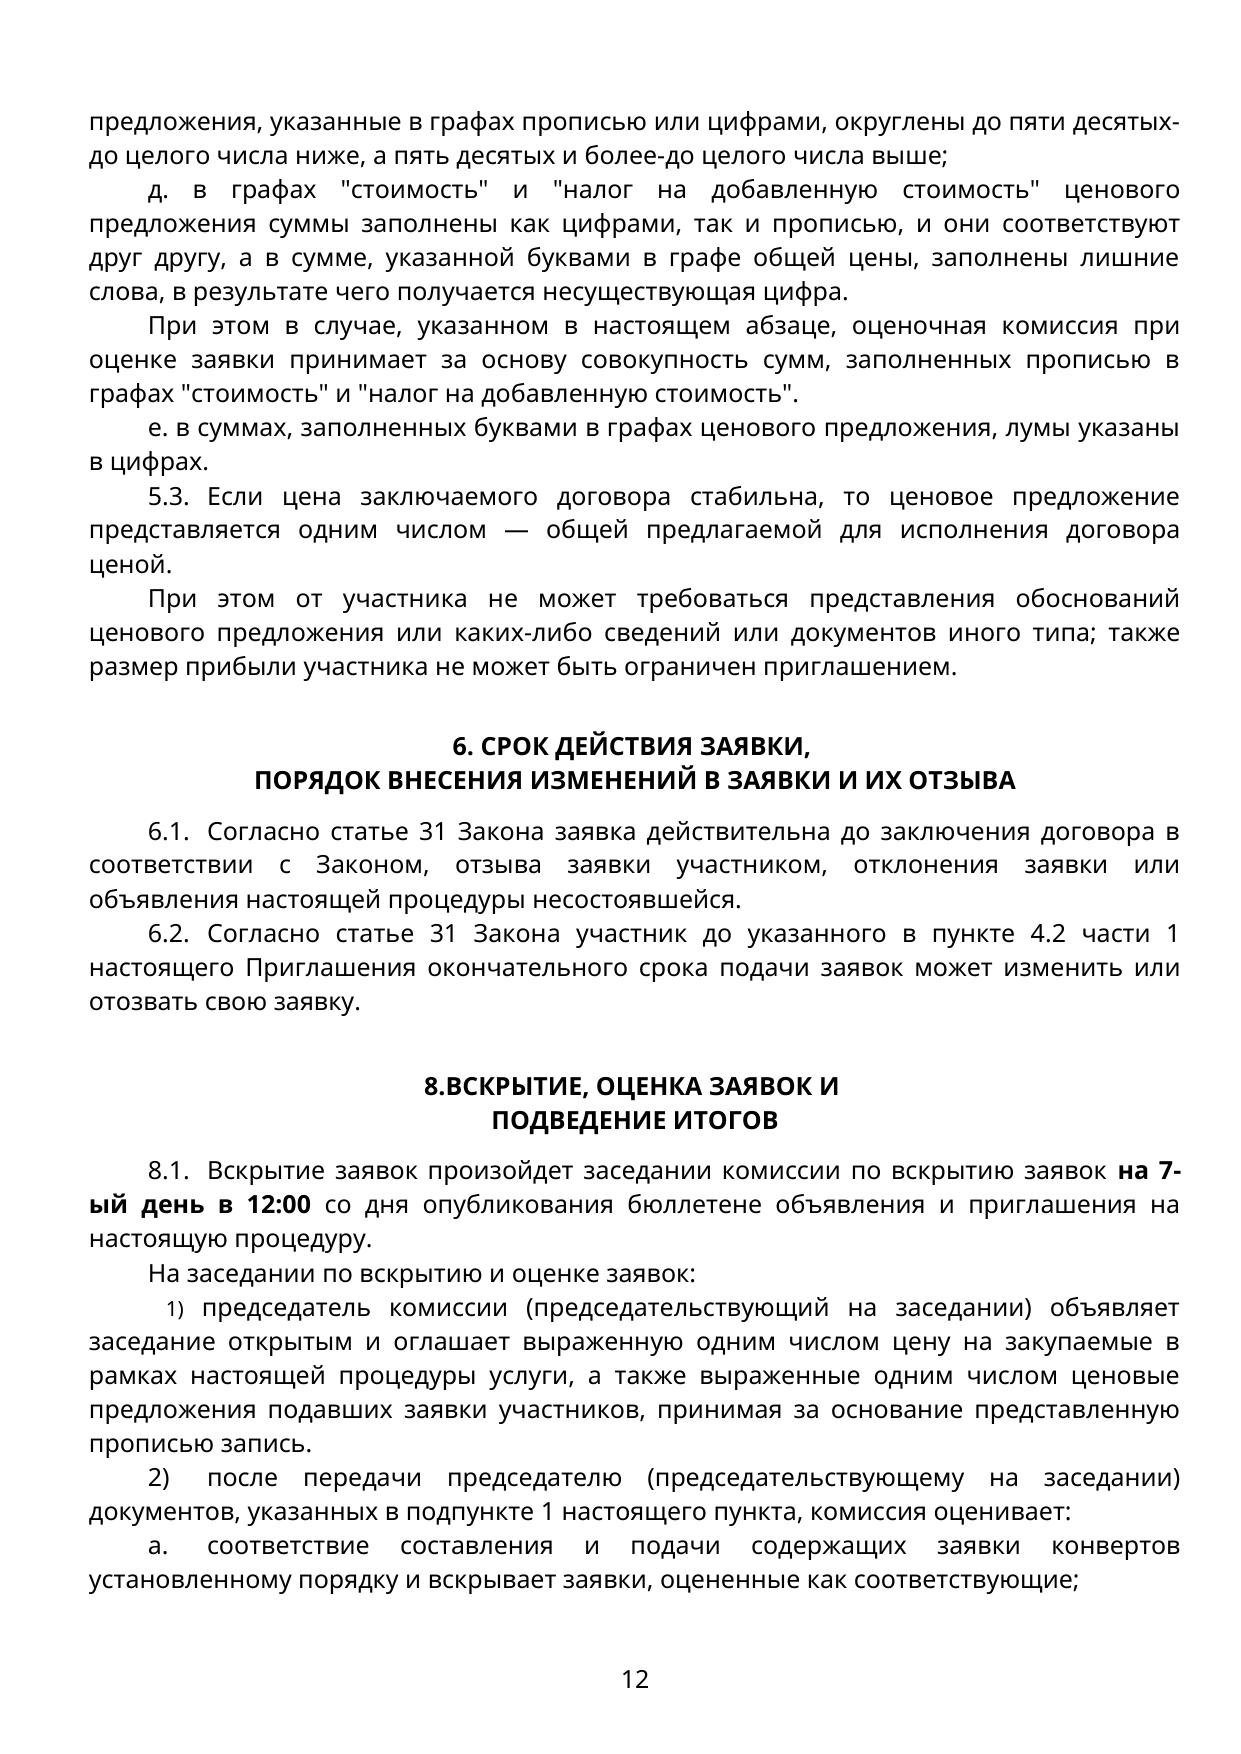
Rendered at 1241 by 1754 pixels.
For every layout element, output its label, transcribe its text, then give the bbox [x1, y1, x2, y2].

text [89, 103, 1181, 172]
text д. в графах "стоимость" и "налог на добавленную стоимость" ценового предложения суммы заполнены как цифрами, так и прописью, и они соответствуют друг другу, а в сумме, указанной буквами в графе общей цены, заполнены лишние слова, в результате чего получается несуществующая цифра. [89, 172, 1181, 308]
text 8.1. Вскрытие заявок произойдет заседании комиссии по вскрытию заявок на 7-ый день в 12:00 со дня опубликования бюллетене объявления и приглашения на настоящую процедуру. [89, 1153, 1181, 1255]
text а. соответствие составления и подачи содержащих заявки конвертов установленному порядку и вскрывает заявки, оцененные как соответствующие; [89, 1528, 1181, 1596]
text 6.2. Согласно статье 31 Закона участник до указанного в пункте 4.2 части 1 настоящего Приглашения окончательного срока подачи заявок может изменить или отозвать свою заявку. [89, 915, 1181, 1017]
text При этом в случае, указанном в настоящем абзаце, оценочная комиссия при оценке заявки принимает за основу совокупность сумм, заполненных прописью в графах "стоимость" и "налог на добавленную стоимость". [89, 308, 1181, 410]
text 2) после передачи председателю (председательствующему на заседании) документов, указанных в подпункте 1 настоящего пункта, комиссия оценивает: [89, 1459, 1181, 1528]
text На заседании по вскрытию и оценке заявок: [89, 1255, 1181, 1289]
text При этом от участника не может требоваться представления обоснований ценового предложения или каких-либо сведений или документов иного типа; также размер прибыли участника не может быть ограничен приглашением. [89, 580, 1181, 682]
text е. в суммах, заполненных буквами в графах ценового предложения, лумы указаны в цифрах. [89, 410, 1181, 478]
text 1) председатель комиссии (председательствующий на заседании) объявляет заседание открытым и оглашает выраженную одним числом цену на закупаемые в рамках настоящей процедуры услуги, а также выраженные одним числом ценовые предложения подавших заявки участников, принимая за основание представленную прописью запись. [89, 1289, 1181, 1459]
text 8.ВСКРЫТИЕ, ОЦЕНКА ЗАЯВОК И ПОДВЕДЕНИЕ ИТОГОВ [89, 1068, 1181, 1136]
text 5.3. Если цена заключаемого договора стабильна, то ценовое предложение представляется одним числом — общей предлагаемой для исполнения договора ценой. [89, 478, 1181, 580]
text 6.1. Согласно статье 31 Закона заявка действительна до заключения договора в соответствии с Законом, отзыва заявки участником, отклонения заявки или объявления настоящей процедуры несостоявшейся. [89, 813, 1181, 915]
text 6. СРОК ДЕЙСТВИЯ ЗАЯВКИ, ПОРЯДОК ВНЕСЕНИЯ ИЗМЕНЕНИЙ В ЗАЯВКИ И ИХ ОТЗЫВА [148, 728, 1122, 796]
